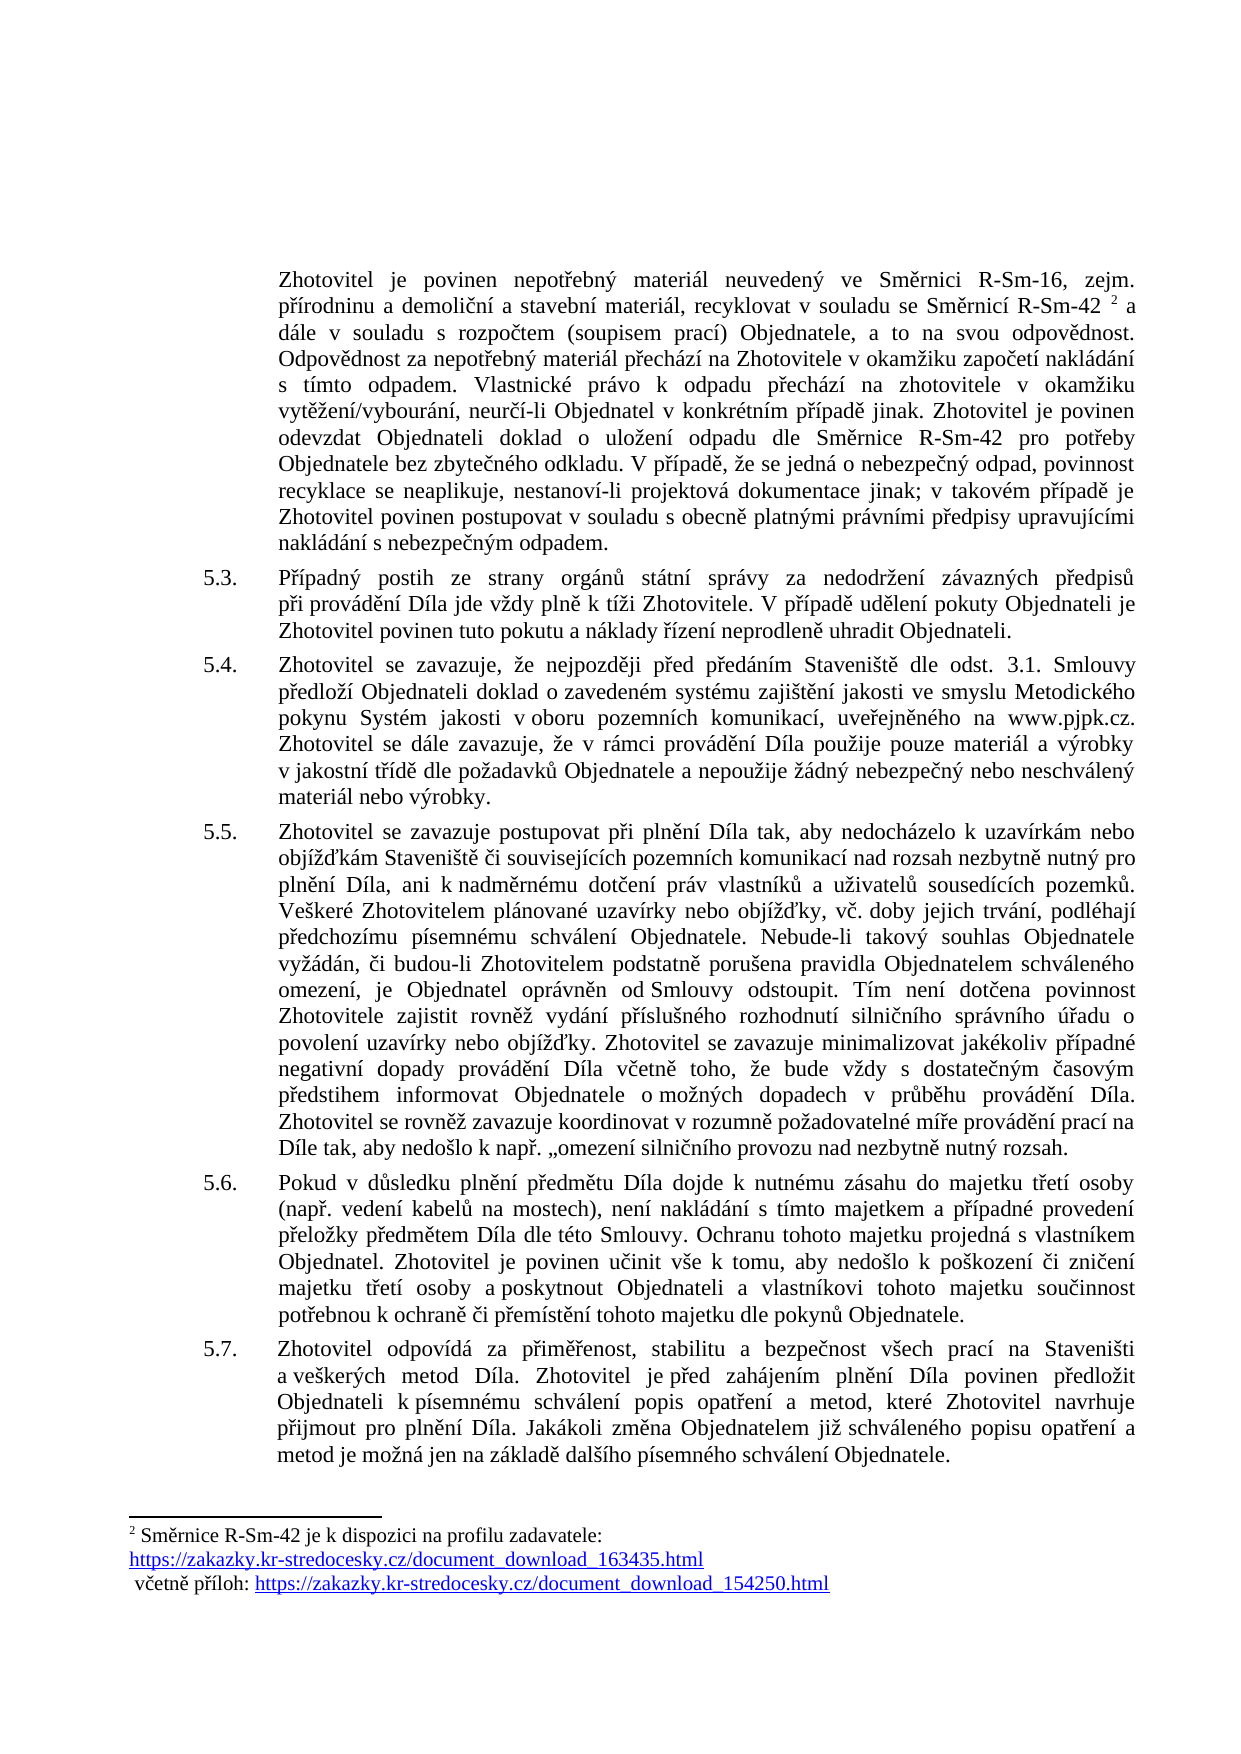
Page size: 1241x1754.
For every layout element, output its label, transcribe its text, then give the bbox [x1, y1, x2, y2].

text Případný postih ze strany orgánů státní správy za nedodržení závazných předpisů při provádění Díla jde vždy plně k tíži Zhotovitele. V případě udělení pokuty Objednateli je Zhotovitel povinen tuto pokutu a náklady řízení neprodleně uhradit Objednateli. [203, 564, 1136, 643]
text Zhotovitel se zavazuje postupovat při plnění Díla tak, aby nedocházelo k uzavírkám nebo objížďkám Staveniště či souvisejících pozemních komunikací nad rozsah nezbytně nutný pro plnění Díla, ani k nadměrnému dotčení práv vlastníků a uživatelů sousedících pozemků. Veškeré Zhotovitelem plánované uzavírky nebo objížďky, vč. doby jejich trvání, podléhají předchozímu písemnému schválení Objednatele. Nebude-li takový souhlas Objednatele vyžádán, či budou-li Zhotovitelem podstatně porušena pravidla Objednatelem schváleného omezení, je Objednatel oprávněn od Smlouvy odstoupit. Tím není dotčena povinnost Zhotovitele zajistit rovněž vydání příslušného rozhodnutí silničního správního úřadu o povolení uzavírky nebo objížďky. Zhotovitel se zavazuje minimalizovat jakékoliv případné negativní dopady provádění Díla včetně toho, že bude vždy s dostatečným časovým předstihem informovat Objednatele o možných dopadech v průběhu provádění Díla. Zhotovitel se rovněž zavazuje koordinovat v rozumně požadovatelné míře provádění prací na Díle tak, aby nedošlo k např. „omezení silničního provozu nad nezbytně nutný rozsah. [203, 818, 1136, 1161]
list Zhotovitel je povinen nepotřebný materiál neuvedený ve Směrnici R-Sm-16, zejm. přírodninu a demoliční a stavební materiál, recyklovat v souladu se Směrnicí R-Sm-42 a dále v souladu s rozpočtem (soupisem prací) Objednatele, a to na svou odpovědnost. Odpovědnost za nepotřebný materiál přechází na Zhotovitele v okamžiku započetí nakládání s tímto odpadem. Vlastnické právo k odpadu přechází na zhotovitele v okamžiku vytěžení/vybourání, neurčí-li Objednatel v konkrétním případě jinak. Zhotovitel je povinen odevzdat Objednateli doklad o uložení odpadu dle Směrnice R-Sm-42 pro potřeby Objednatele bez zbytečného odkladu. V případě, že se jedná o nebezpečný odpad, povinnost recyklace se neaplikuje, nestanoví-li projektová dokumentace jinak; v takovém případě je Zhotovitel povinen postupovat v souladu s obecně platnými právními předpisy upravujícími nakládání s nebezpečným odpadem. [278, 266, 1136, 556]
text Zhotovitel se zavazuje, že nejpozději před předáním Staveniště dle odst. 3.1. Smlouvy předloží Objednateli doklad o zavedeném systému zajištění jakosti ve smyslu Metodického pokynu Systém jakosti v oboru pozemních komunikací, uveřejněného na www.pjpk.cz. Zhotovitel se dále zavazuje, že v rámci provádění Díla použije pouze materiál a výrobky v jakostní třídě dle požadavků Objednatele a nepoužije žádný nebezpečný nebo neschválený materiál nebo výrobky. [203, 651, 1136, 809]
text Pokud v důsledku plnění předmětu Díla dojde k nutnému zásahu do majetku třetí osoby (např. vedení kabelů na mostech), není nakládání s tímto majetkem a případné provedení přeložky předmětem Díla dle této Smlouvy. Ochranu tohoto majetku projedná s vlastníkem Objednatel. Zhotovitel je povinen učinit vše k tomu, aby nedošlo k poškození či zničení majetku třetí osoby a poskytnout Objednateli a vlastníkovi tohoto majetku součinnost potřebnou k ochraně či přemístění tohoto majetku dle pokynů Objednatele. [203, 1169, 1136, 1327]
text Zhotovitel odpovídá za přiměřenost, stabilitu a bezpečnost všech prací na Staveništi a veškerých metod Díla. Zhotovitel je před zahájením plnění Díla povinen předložit Objednateli k písemnému schválení popis opatření a metod, které Zhotovitel navrhuje přijmout pro plnění Díla. Jakákoli změna Objednatelem již schváleného popisu opatření a metod je možná jen na základě dalšího písemného schválení Objednatele. [203, 1335, 1136, 1467]
